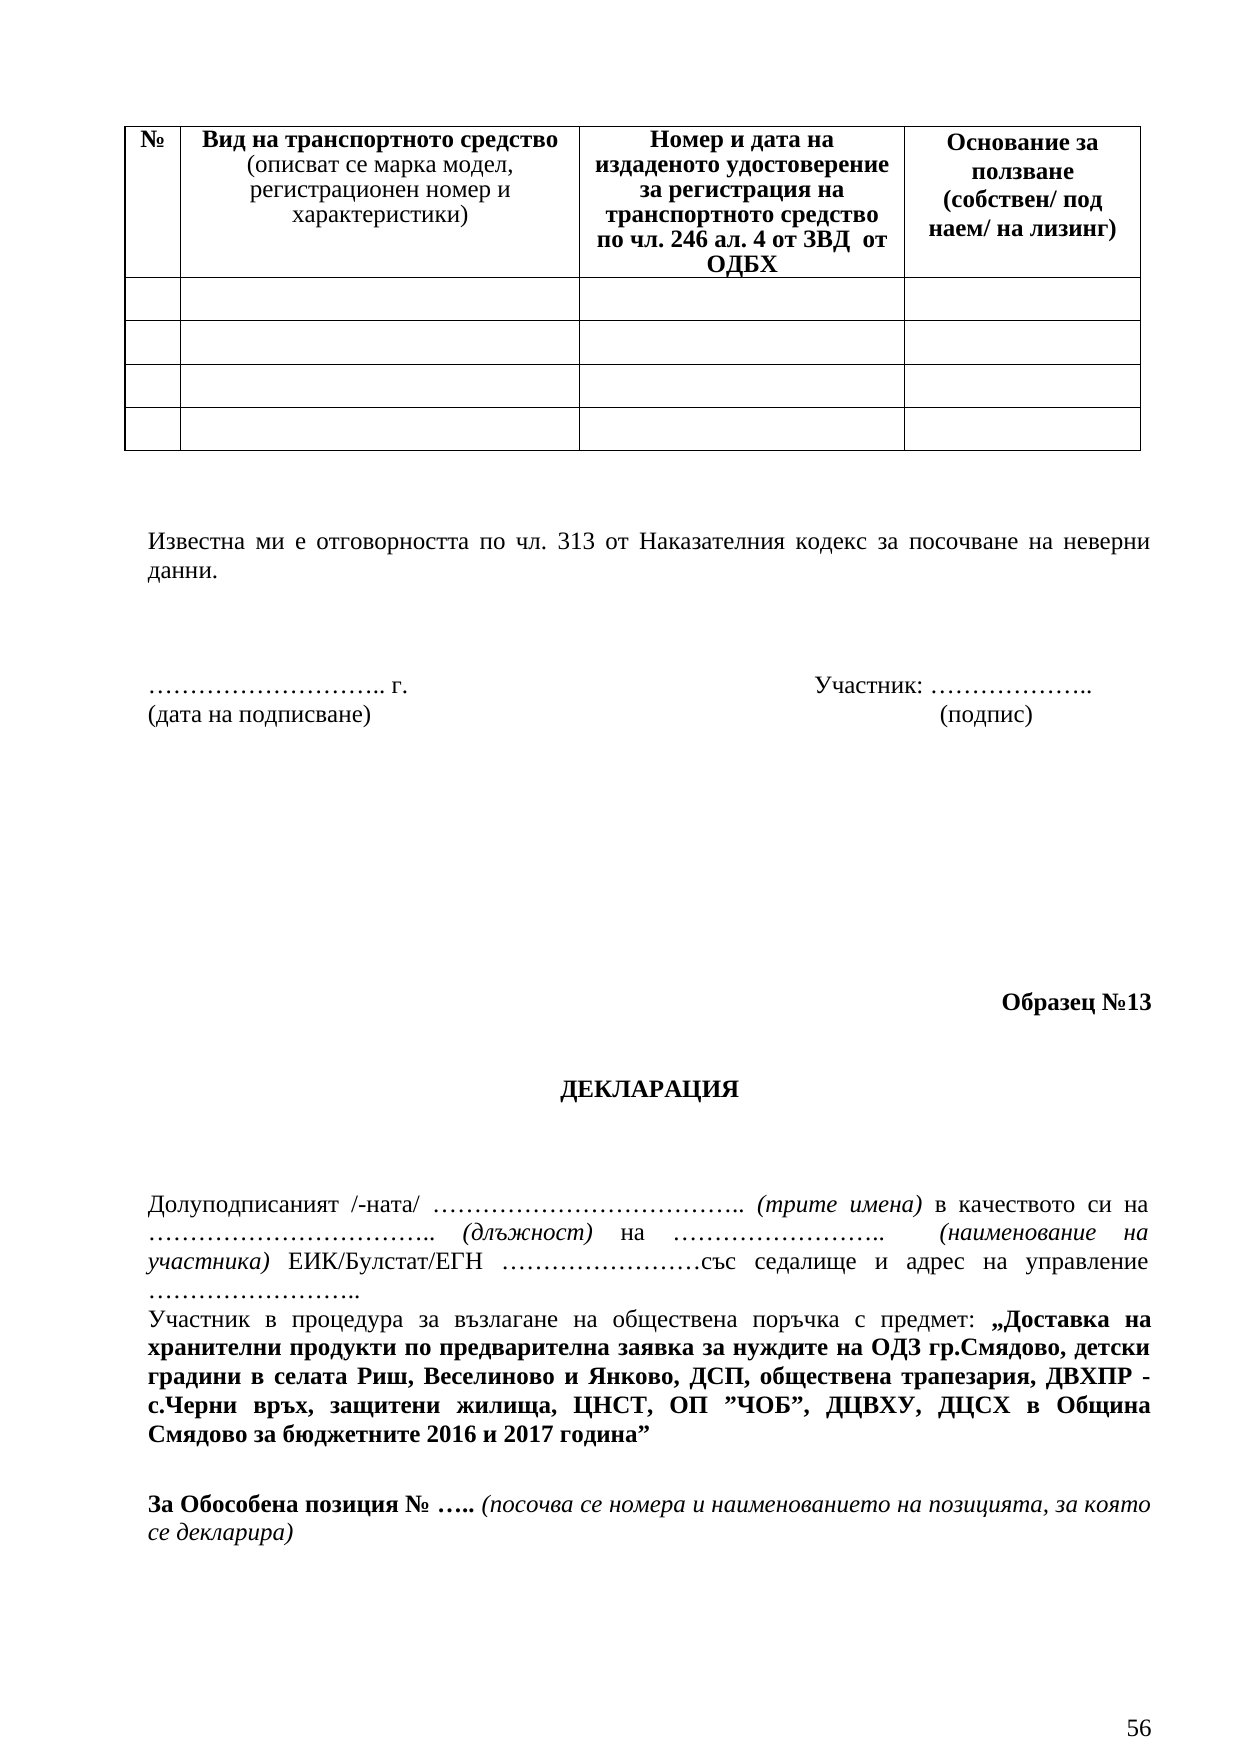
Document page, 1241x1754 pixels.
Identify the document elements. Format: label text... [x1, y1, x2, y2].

table_cell [905, 408, 1140, 450]
table_cell [126, 278, 180, 320]
table_header № [126, 127, 180, 277]
table_cell [126, 408, 180, 450]
table_cell [181, 408, 579, 450]
table_cell [905, 321, 1140, 364]
table_cell [126, 365, 180, 407]
table_cell [905, 278, 1140, 320]
table_cell [580, 408, 904, 450]
table_header Номер и дата на издаденото удостоверение за регистрация на транспортното средство по чл. 246 ал. 4 от ЗВД от ОДБХ [580, 127, 904, 277]
table_cell [580, 278, 904, 320]
table_header Вид на транспортното средство (описват се марка модел, регистрационен номер и характеристики) [181, 127, 579, 277]
table_cell [905, 365, 1140, 407]
text Участник в процедура за възлагане на обществена поръчка с предмет: „Доставка на хранителни продукти по предварителна заявка за нуждите на ОДЗ гр.Смядово, детски градини в селата Риш, Веселиново и Янково, ДСП, обществена трапезария, ДВХПР - с.Черни връх, защитени жилища, ЦНСТ, ОП ”ЧОБ”, ДЦВХУ, ДЦСХ в Община Смядово за бюджетните 2016 и 2017 година” [148, 1304, 1152, 1447]
text ДЕКЛАРАЦИЯ [148, 1074, 1152, 1102]
text За Обособена позиция № ….. (посочва се номера и наименованието на позицията, за която се декларира) [148, 1489, 1152, 1546]
table_cell [580, 365, 904, 407]
table_cell [181, 365, 579, 407]
table_cell [580, 321, 904, 364]
text Известна ми е отговорността по чл. 313 от Наказателния кодекс за посочване на неверни данни. [148, 526, 1152, 584]
table_cell [181, 278, 579, 320]
text Образец №13 [148, 987, 1152, 1016]
text (дата на подписване) (подпис) [148, 699, 1152, 727]
table_cell [181, 321, 579, 364]
text ……………………….. г. Участник: ……………….. [148, 670, 1177, 699]
table_header Основание за ползване (собствен/ под наем/ на лизинг) [905, 127, 1140, 277]
table_cell [126, 321, 180, 364]
text Долуподписаният /-ната/ ……………………………….. (трите имена) в качеството си на …………………………….. (длъжност) на …………………….. (наименование на участника) ЕИК/Булстат/ЕГН ……………………със седалище и адрес на управление …………………….. [148, 1189, 1149, 1304]
